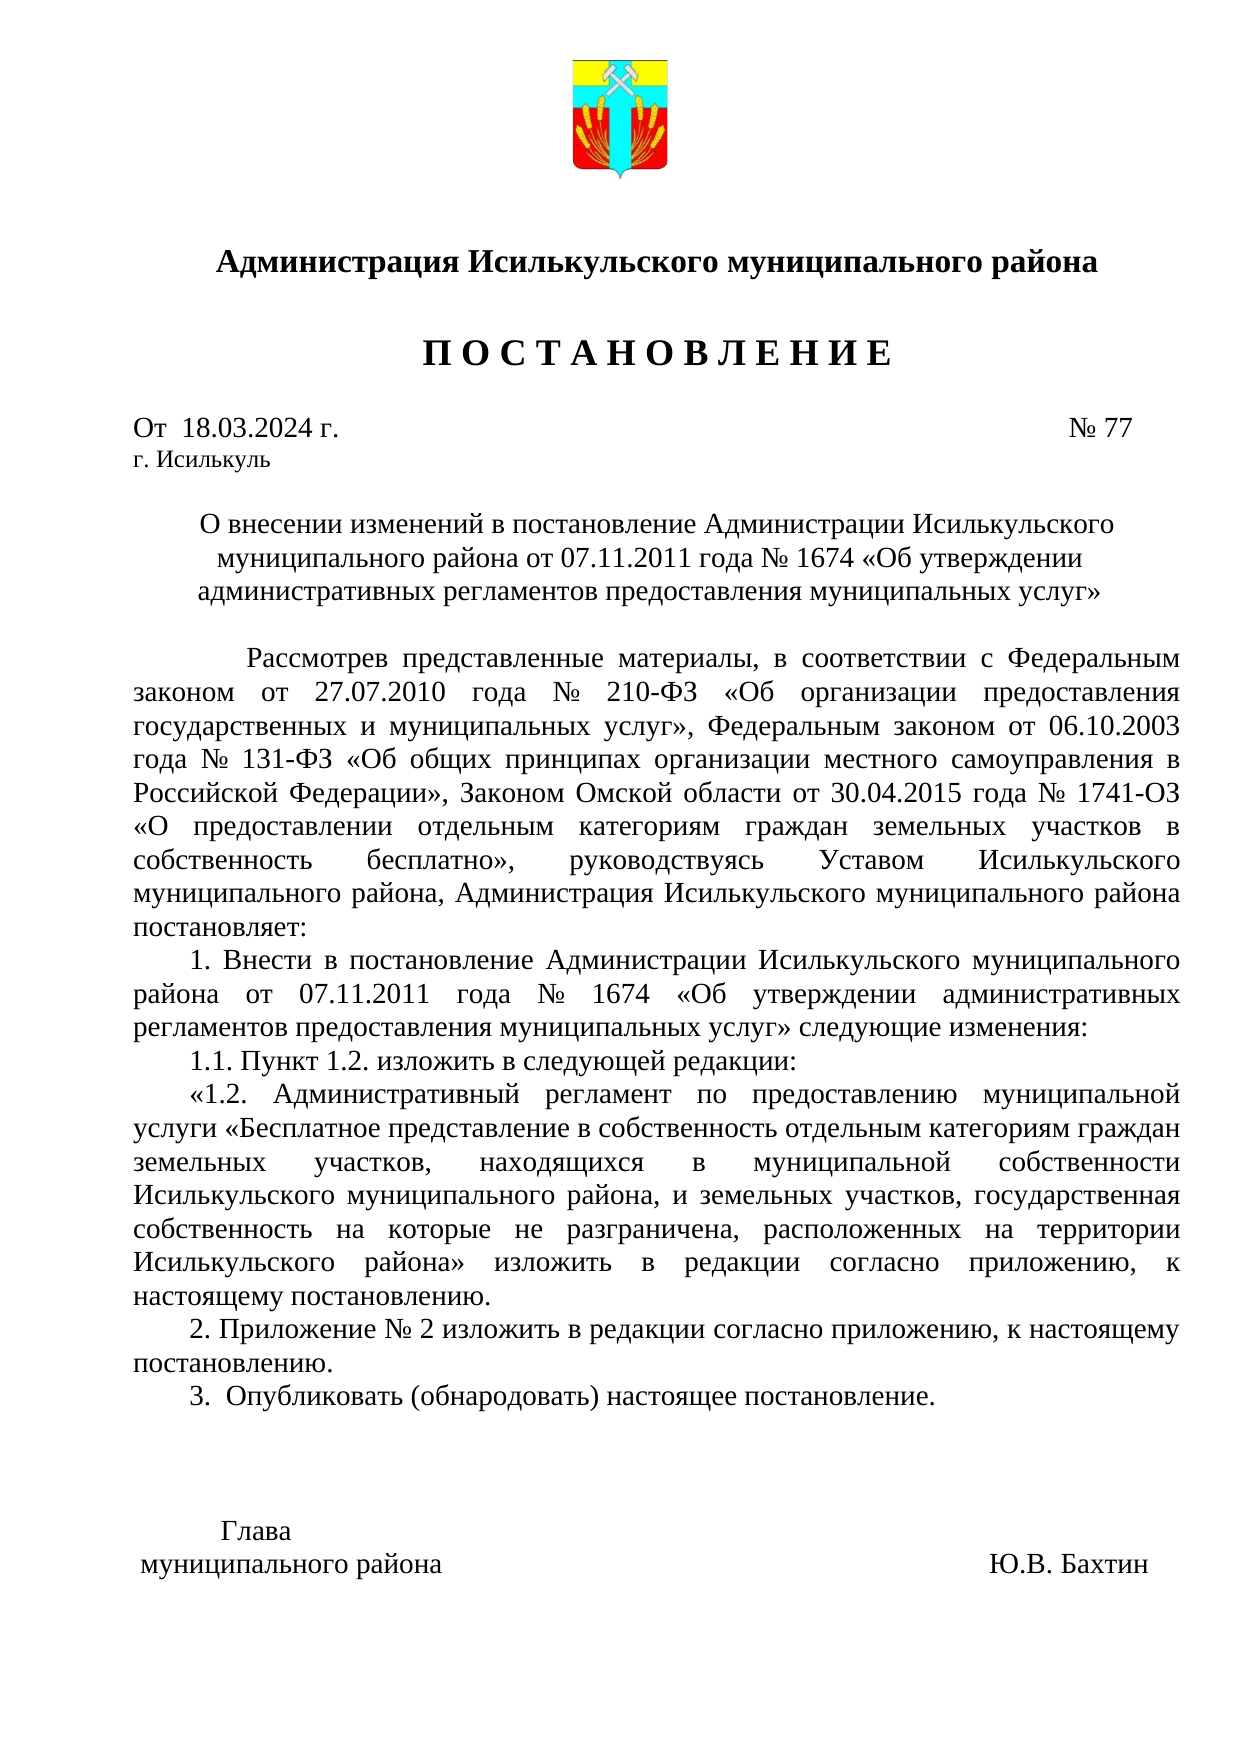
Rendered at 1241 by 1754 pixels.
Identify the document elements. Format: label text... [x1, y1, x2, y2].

text Рассмотрев представленные материалы, в соответствии с Федеральным законом от 27.07.2010 года № 210-ФЗ «Об организации предоставления государственных и муниципальных услуг», Федеральным законом от 06.10.2003 года № 131-ФЗ «Об общих принципах организации местного самоуправления в Российской Федерации», Законом Омской области от 30.04.2015 года № 1741-ОЗ «О предоставлении отдельным категориям граждан земельных участков в собственность бесплатно», руководствуясь Уставом Исилькульского муниципального района, Администрация Исилькульского муниципального района постановляет: [133, 641, 1181, 942]
picture [572, 60, 668, 179]
text ПОСТАНОВЛЕНИЕ [133, 330, 1181, 373]
text 1. Внести в постановление Администрации Исилькульского муниципального района от 07.11.2011 года № 1674 «Об утверждении административных регламентов предоставления муниципальных услуг» следующие изменения: [133, 942, 1181, 1043]
text О внесении изменений в постановление Администрации Исилькульского муниципального района от 07.11.2011 года № 1674 «Об утверждении административных регламентов предоставления муниципальных услуг» [118, 506, 1181, 607]
text От 18.03.2024 г. № 77 [133, 411, 1181, 444]
text муниципального района Ю.В. Бахтин [133, 1546, 1181, 1580]
text 2. Приложение № 2 изложить в редакции согласно приложению, к настоящему постановлению. [133, 1311, 1181, 1378]
text г. Исилькуль [133, 444, 1181, 473]
text 1.1. Пункт 1.2. изложить в следующей редакции: [133, 1043, 1181, 1077]
text 3. Опубликовать (обнародовать) настоящее постановление. [133, 1378, 1181, 1412]
text Глава [133, 1513, 1181, 1546]
text «1.2. Административный регламент по предоставлению муниципальной услуги «Бесплатное представление в собственность отдельным категориям граждан земельных участков, находящихся в муниципальной собственности Исилькульского муниципального района, и земельных участков, государственная собственность на которые не разграничена, расположенных на территории Исилькульского района» изложить в редакции согласно приложению, к настоящему постановлению. [133, 1077, 1181, 1311]
text Администрация Исилькульского муниципального района [133, 242, 1181, 280]
